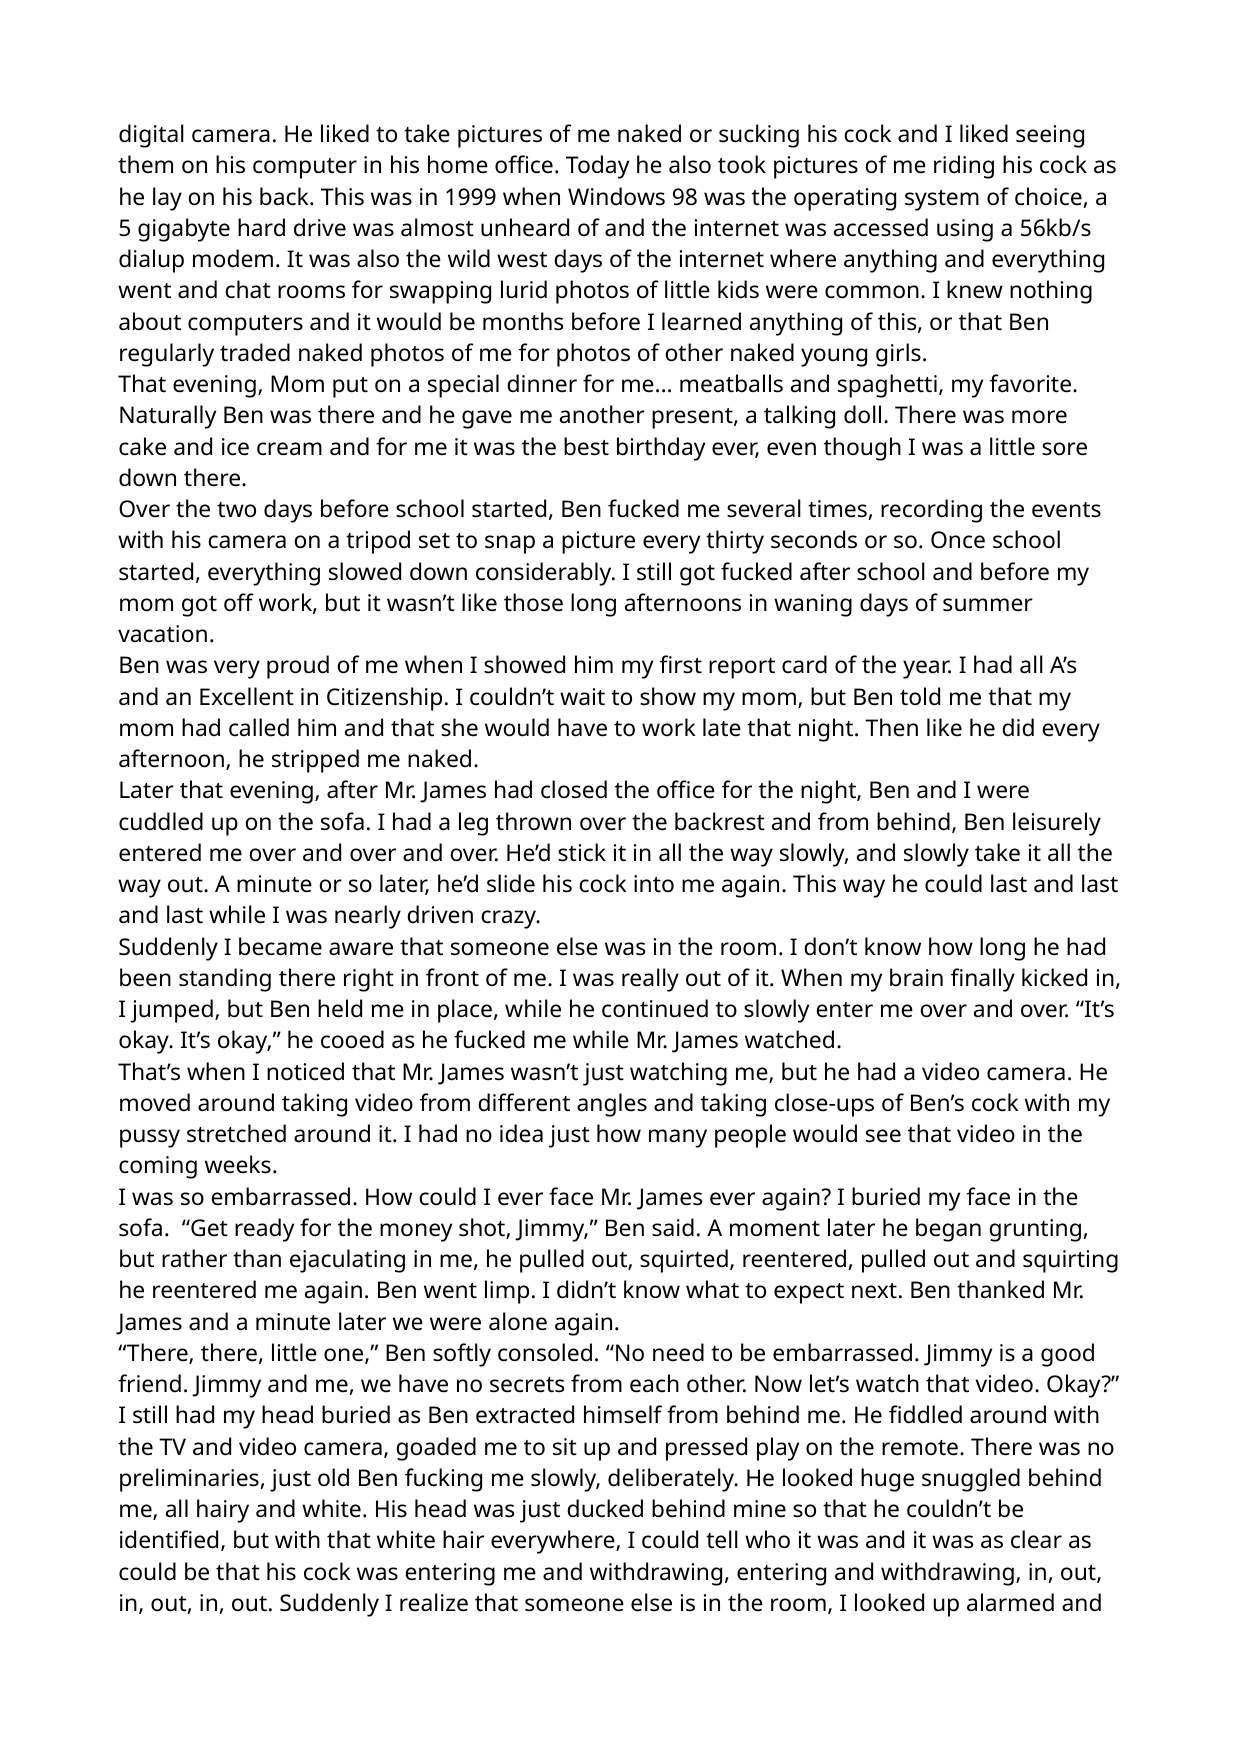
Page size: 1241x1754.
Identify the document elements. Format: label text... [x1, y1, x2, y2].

text Over the two days before school started, Ben fucked me several times, recording the events with his camera on a tripod set to snap a picture every thirty seconds or so. Once school started, everything slowed down considerably. I still got fucked after school and before my mom got off work, but it wasn’t like those long afternoons in waning days of summer vacation. [118, 493, 1122, 649]
text Ben was very proud of me when I showed him my first report card of the year. I had all A’s and an Excellent in Citizenship. I couldn’t wait to show my mom, but Ben told me that my mom had called him and that she would have to work late that night. Then like he did every afternoon, he stripped me naked. [118, 649, 1122, 774]
text Later that evening, after Mr. James had closed the office for the night, Ben and I were cuddled up on the sofa. I had a leg thrown over the backrest and from behind, Ben leisurely entered me over and over and over. He’d stick it in all the way slowly, and slowly take it all the way out. A minute or so later, he’d slide his cock into me again. This way he could last and last and last while I was nearly driven crazy. [118, 774, 1122, 931]
text Suddenly I became aware that someone else was in the room. I don’t know how long he had been standing there right in front of me. I was really out of it. When my brain finally kicked in, I jumped, but Ben held me in place, while he continued to slowly enter me over and over. “It’s okay. It’s okay,” he cooed as he fucked me while Mr. James watched. [118, 931, 1122, 1056]
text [118, 1399, 1122, 1618]
text That’s when I noticed that Mr. James wasn’t just watching me, but he had a video camera. He moved around taking video from different angles and taking close-ups of Ben’s cock with my pussy stretched around it. I had no idea just how many people would see that video in the coming weeks. [118, 1056, 1122, 1181]
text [118, 118, 1122, 368]
text “There, there, little one,” Ben softly consoled. “No need to be embarrassed. Jimmy is a good friend. Jimmy and me, we have no secrets from each other. Now let’s watch that video. Okay?” [118, 1337, 1122, 1399]
text I was so embarrassed. How could I ever face Mr. James ever again? I buried my face in the sofa. “Get ready for the money shot, Jimmy,” Ben said. A moment later he began grunting, but rather than ejaculating in me, he pulled out, squirted, reentered, pulled out and squirting he reentered me again. Ben went limp. I didn’t know what to expect next. Ben thanked Mr. James and a minute later we were alone again. [118, 1181, 1122, 1337]
text That evening, Mom put on a special dinner for me… meatballs and spaghetti, my favorite. Naturally Ben was there and he gave me another present, a talking doll. There was more cake and ice cream and for me it was the best birthday ever, even though I was a little sore down there. [118, 368, 1122, 493]
